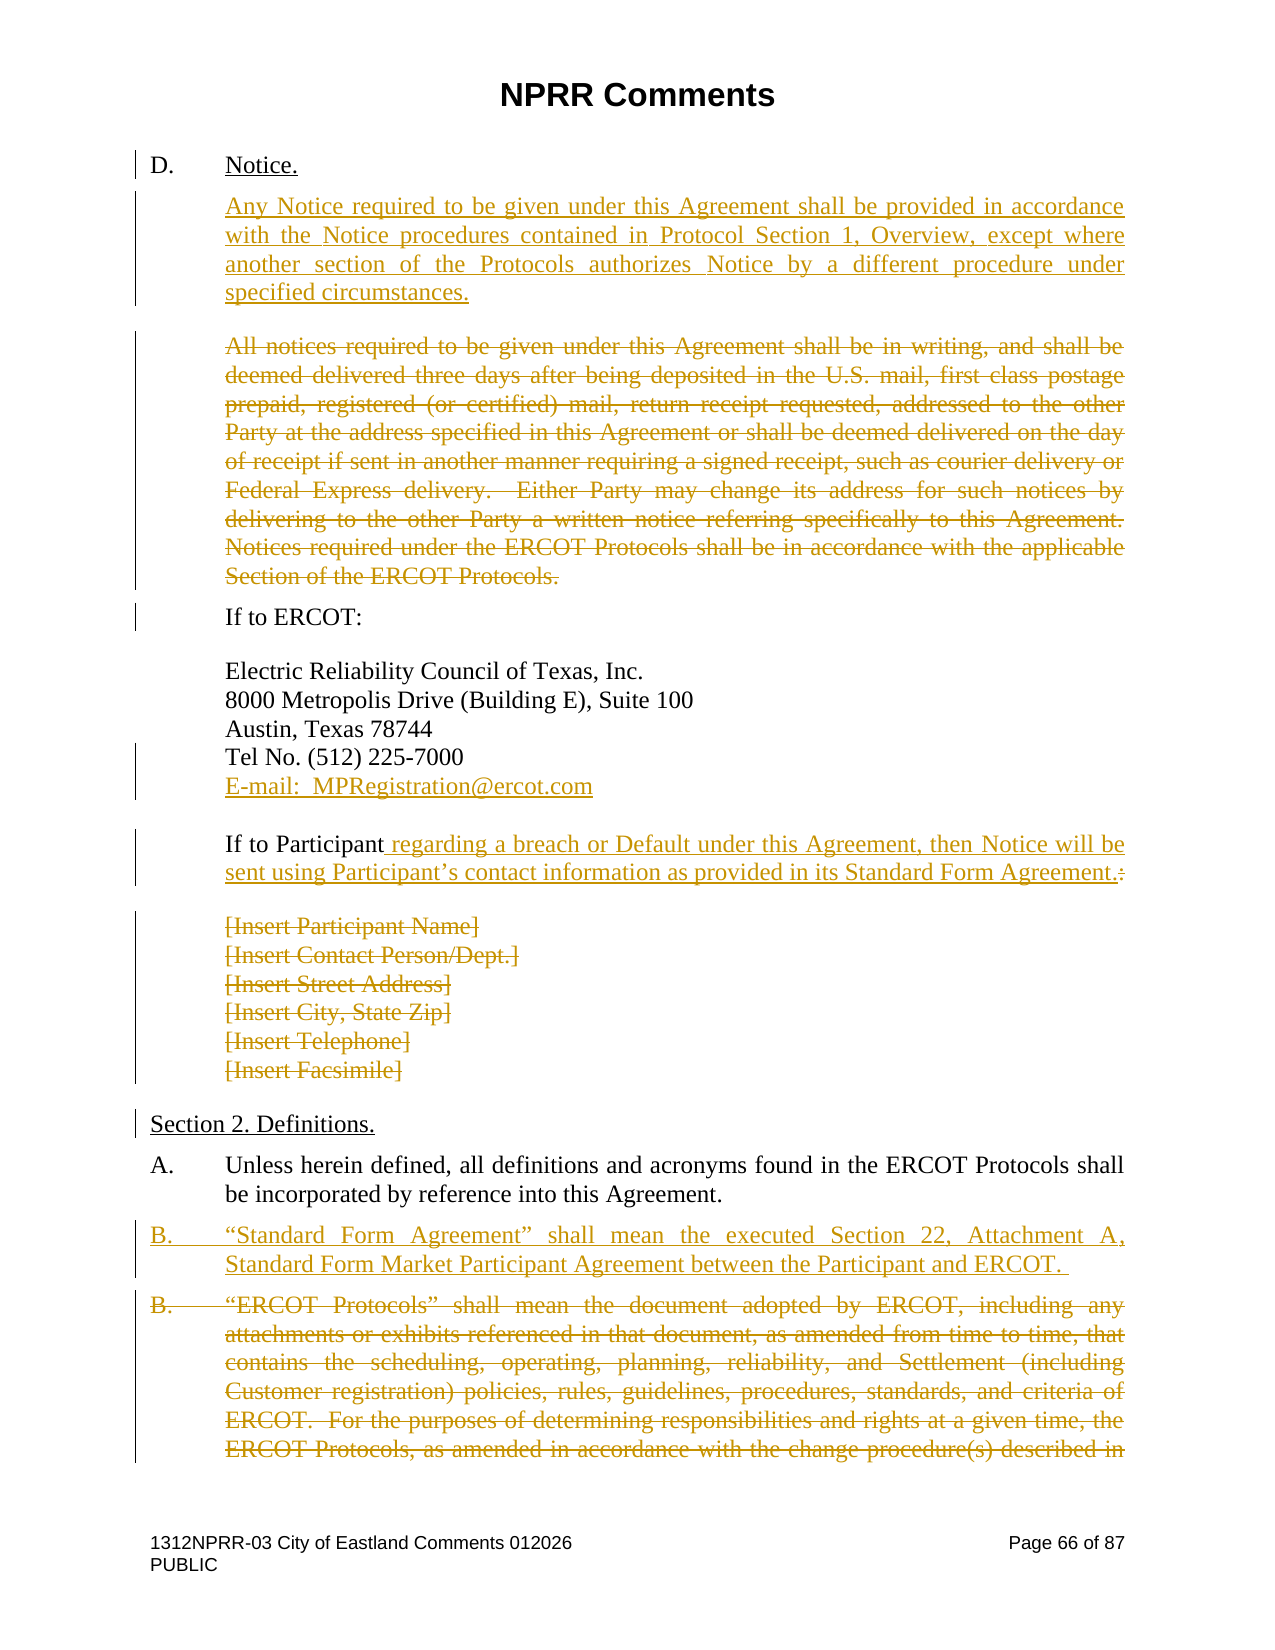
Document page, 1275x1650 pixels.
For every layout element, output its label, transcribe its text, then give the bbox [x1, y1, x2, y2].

text If to Participant [225, 829, 1125, 886]
text A. Unless herein defined, all definitions and acronyms found in the ERCOT Protocols shall be incorporated by reference into this Agreement. [150, 1150, 1125, 1207]
text Tel No. (512) 225-7000 [150, 742, 1125, 771]
text D. Notice. [150, 150, 1125, 179]
text Section 2. Definitions. [150, 1109, 1125, 1137]
text If to ERCOT: [225, 602, 1125, 631]
text Electric Reliability Council of Texas, Inc. [225, 656, 1125, 685]
text Austin, Texas 78744 [150, 714, 1125, 742]
text 8000 Metropolis Drive (Building E), Suite 100 [150, 685, 1125, 714]
